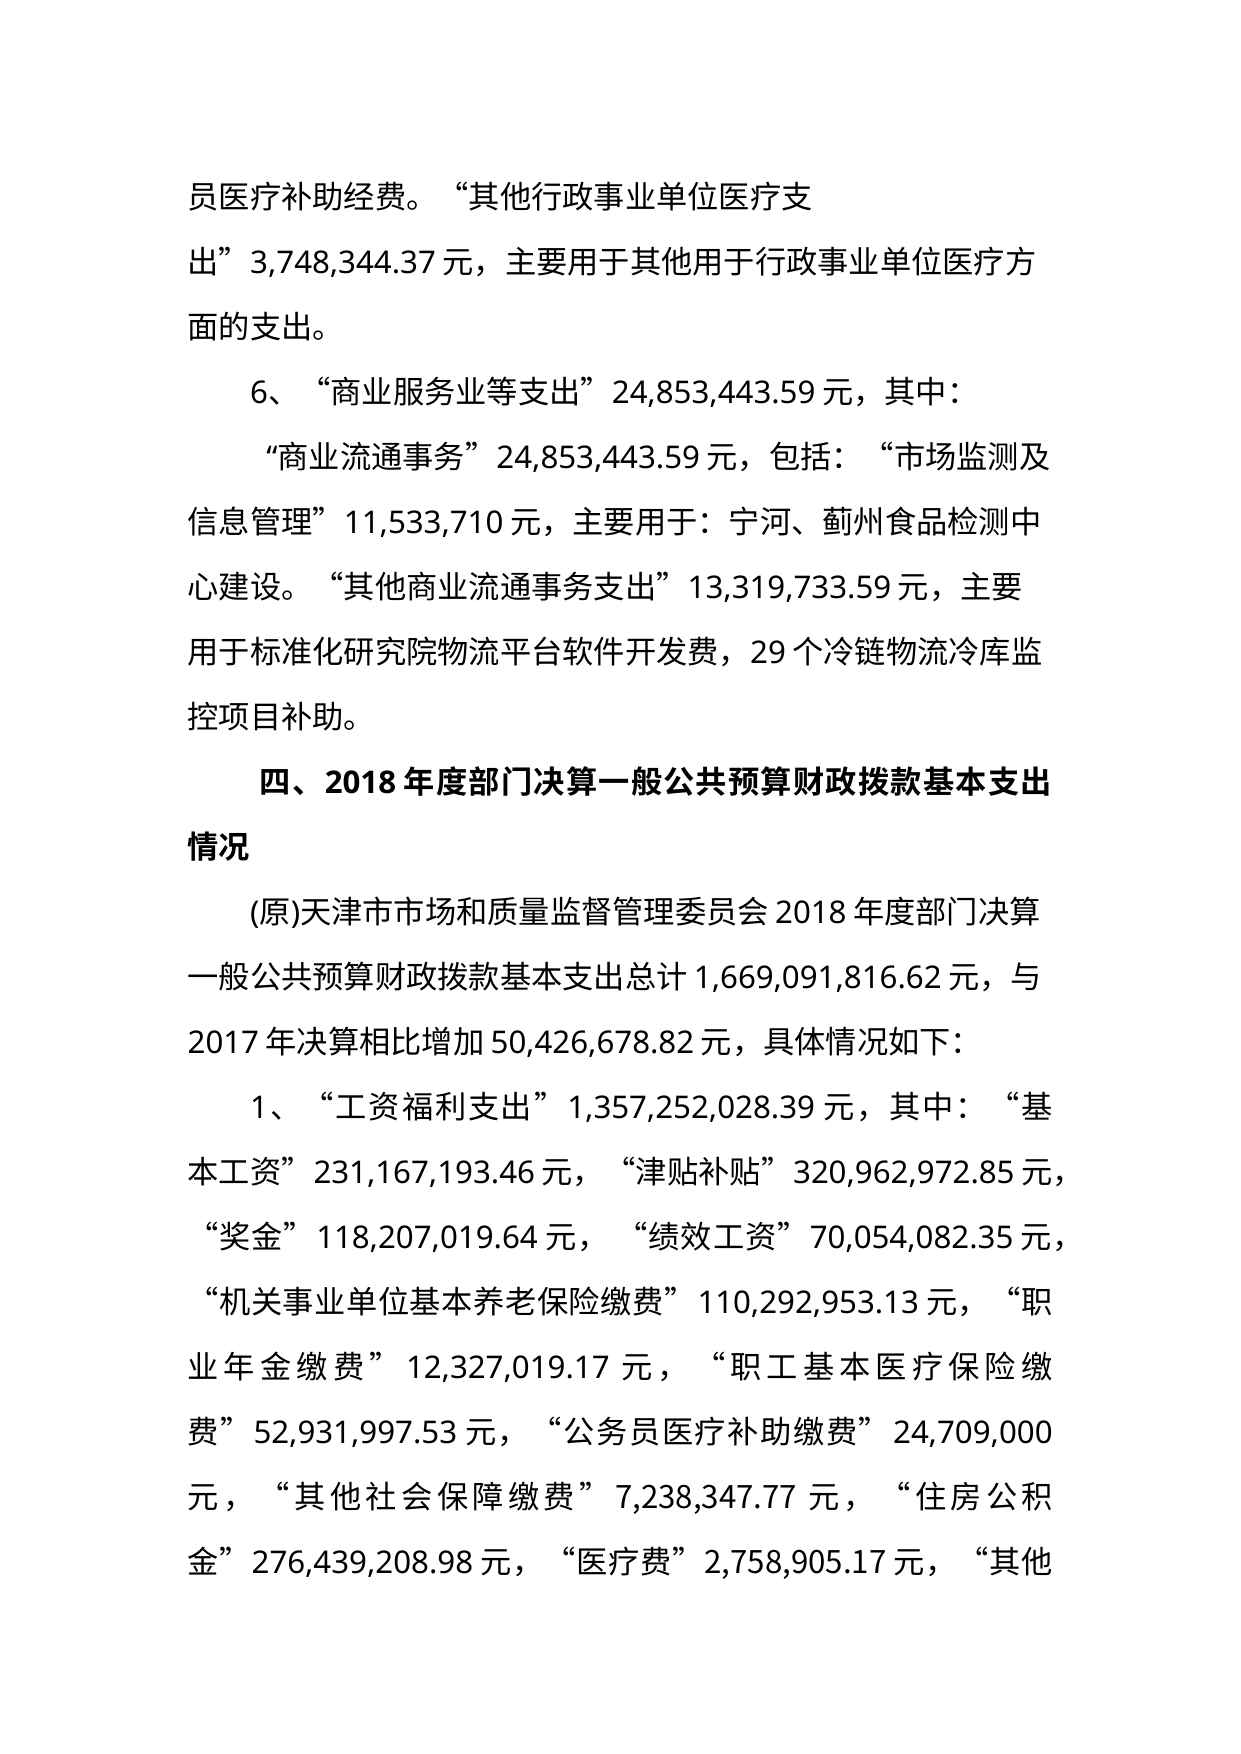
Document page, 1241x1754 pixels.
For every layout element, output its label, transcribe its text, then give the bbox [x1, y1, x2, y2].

text “商业流通事务”24,853,443.59元，包括：“市场监测及信息管理”11,533,710元，主要用于：宁河、蓟州食品检测中心建设。“其他商业流通事务支出”13,319,733.59元，主要用于标准化研究院物流平台软件开发费，29个冷链物流冷库监控项目补助。 [187, 422, 1053, 747]
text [187, 1072, 1053, 1592]
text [187, 162, 1053, 357]
text (原)天津市市场和质量监督管理委员会2018年度部门决算一般公共预算财政拨款基本支出总计1,669,091,816.62元，与2017年决算相比增加50,426,678.82元，具体情况如下： [187, 877, 1053, 1072]
text 四、2018年度部门决算一般公共预算财政拨款基本支出情况 [187, 747, 1053, 877]
text 6、“商业服务业等支出”24,853,443.59元，其中： [187, 357, 1053, 422]
